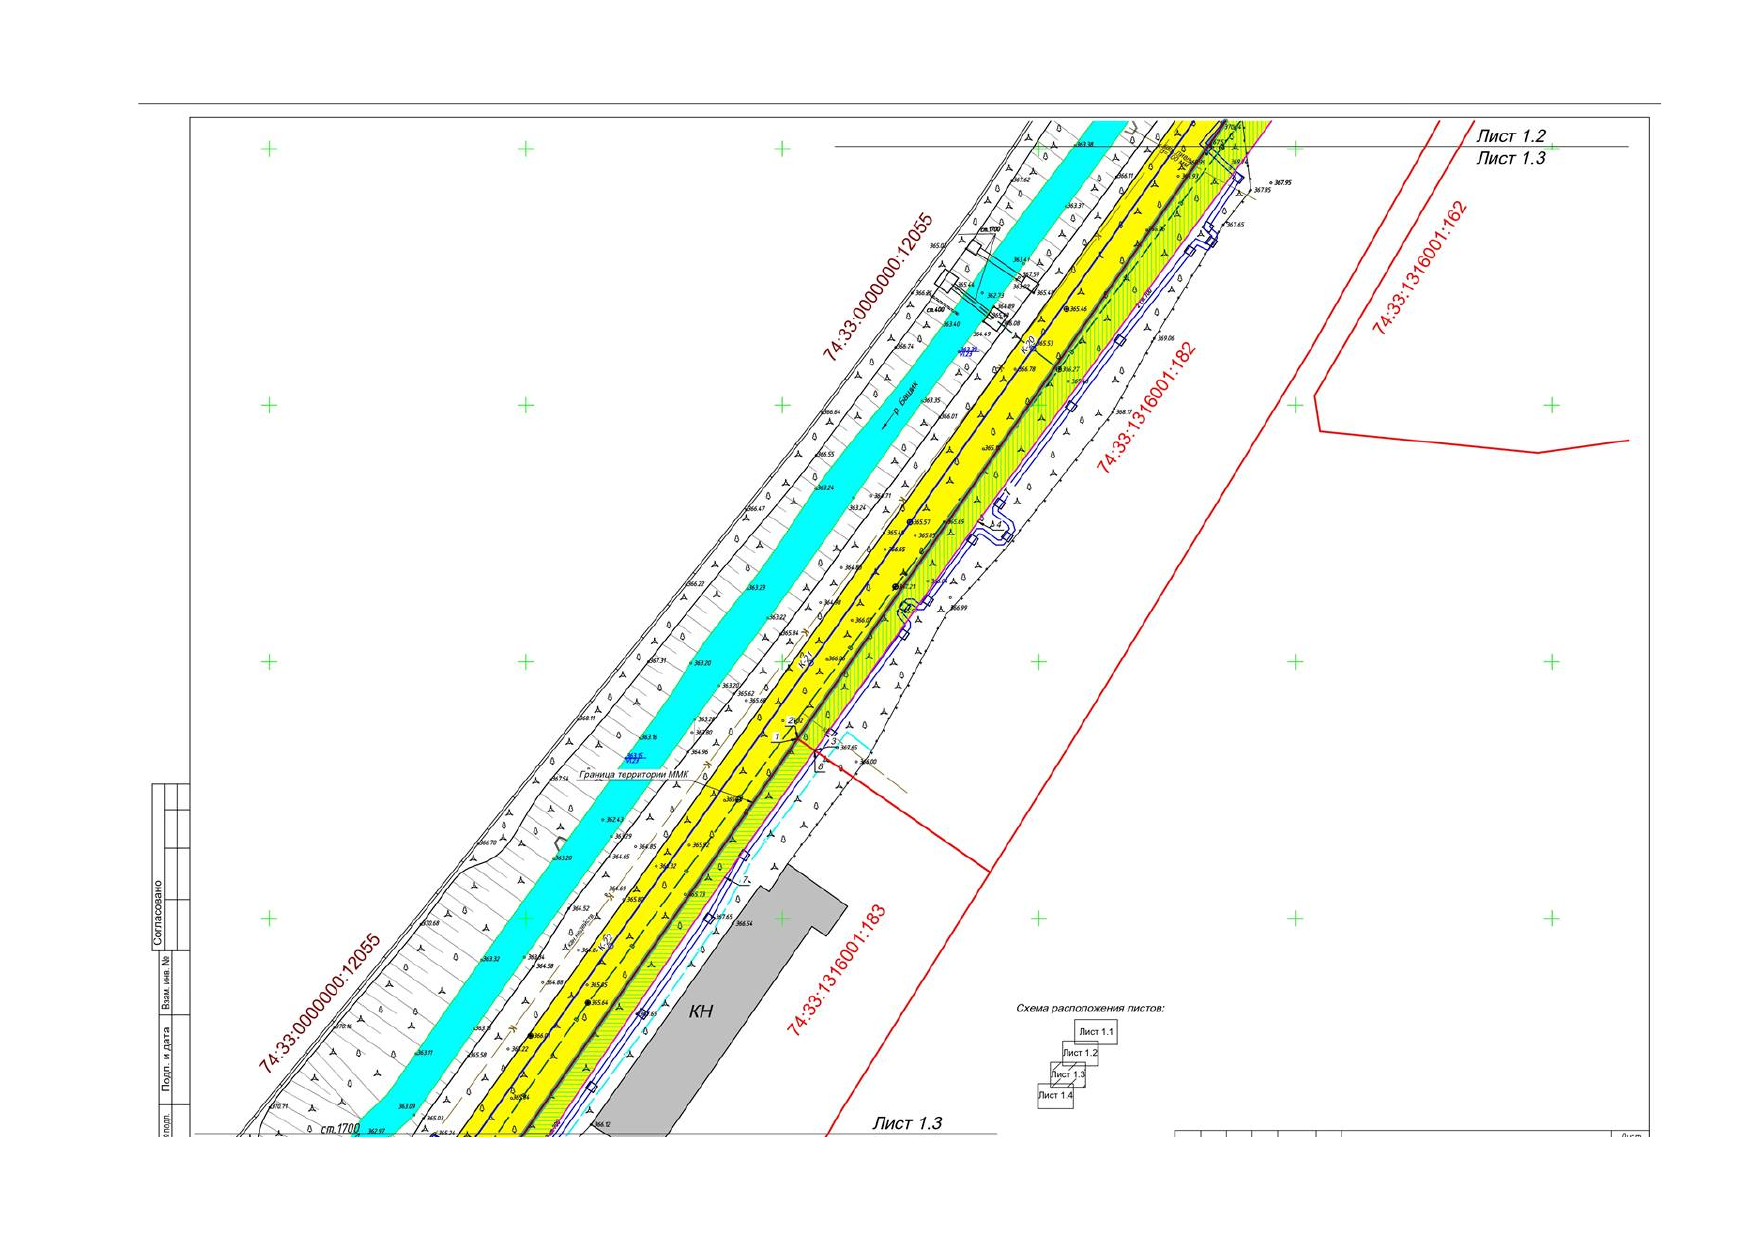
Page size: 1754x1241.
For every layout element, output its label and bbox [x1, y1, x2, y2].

picture [138, 103, 1662, 1137]
